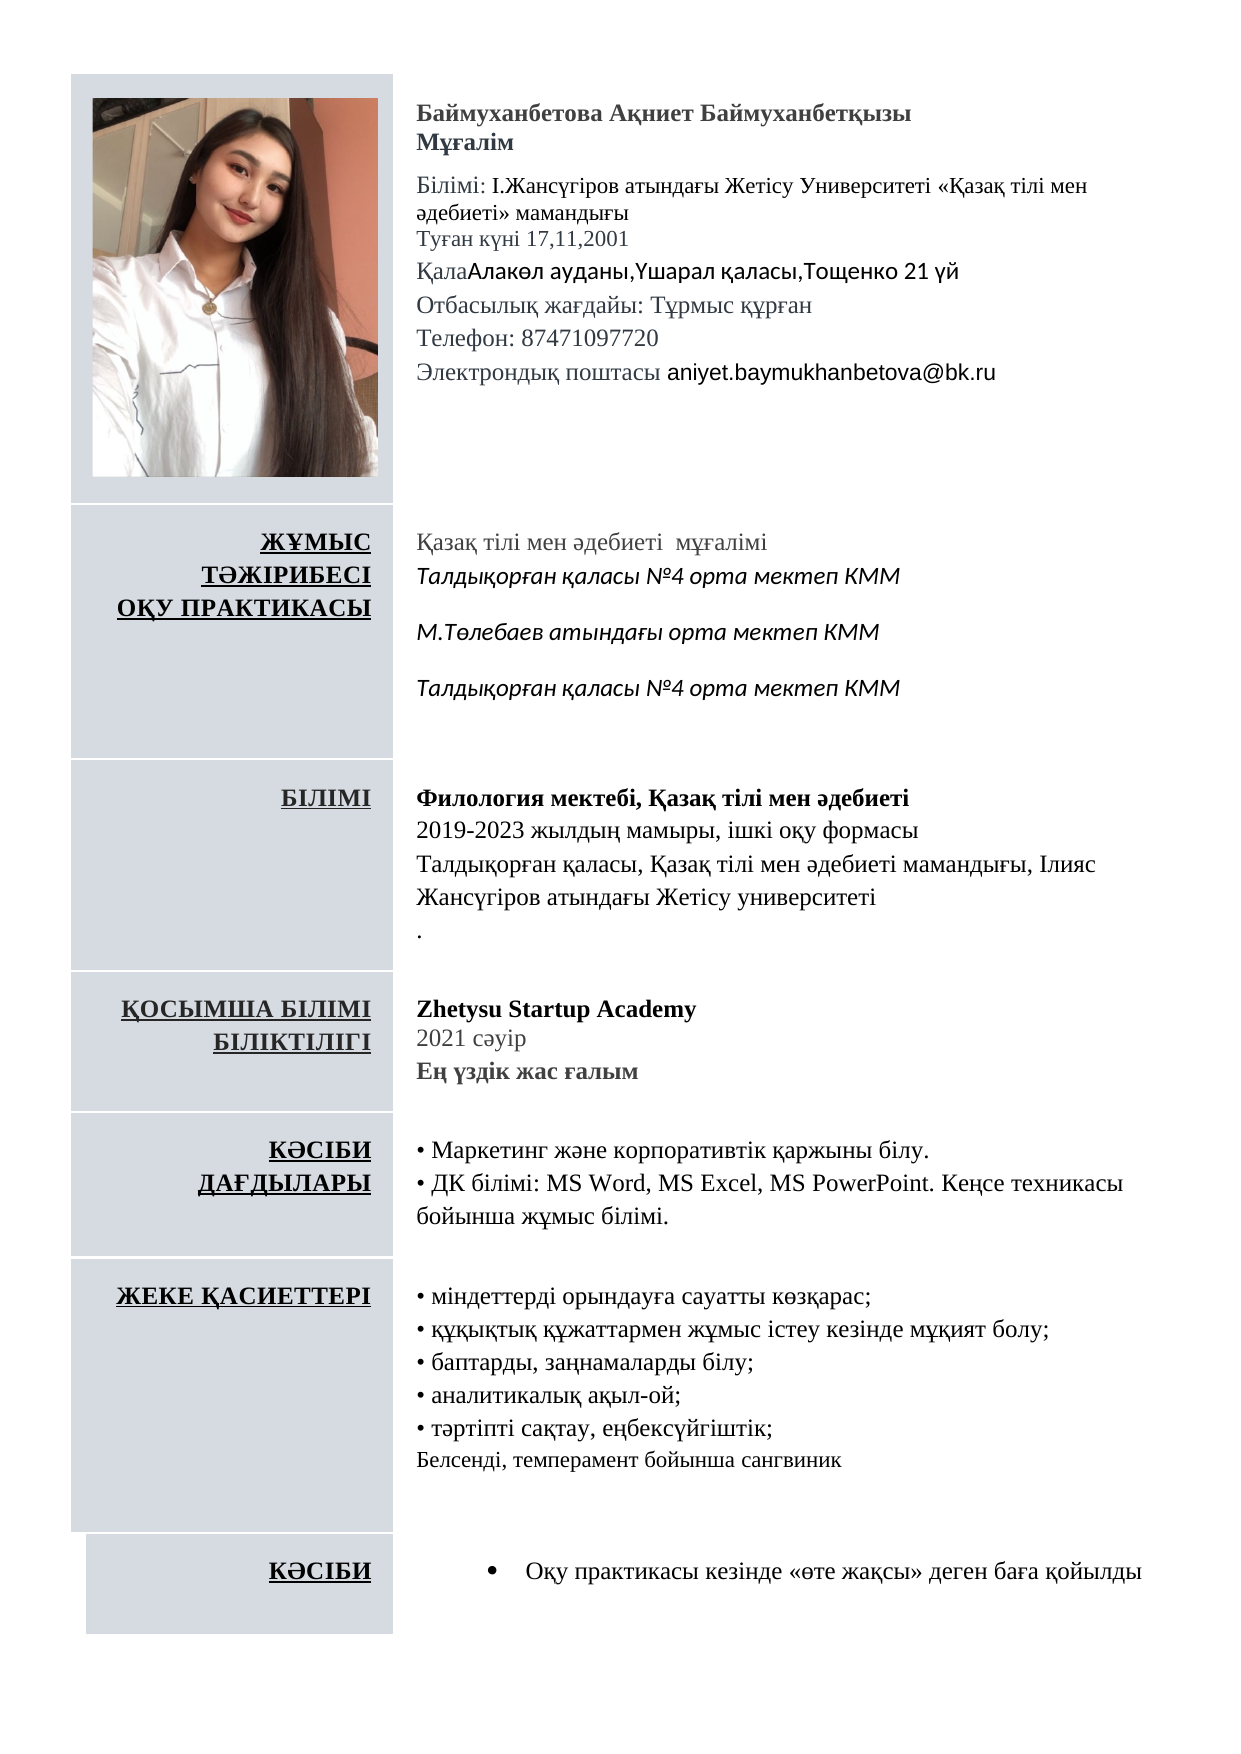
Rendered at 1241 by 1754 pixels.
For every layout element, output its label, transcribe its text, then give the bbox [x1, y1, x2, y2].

table_cell БІЛІМІ [71, 760, 393, 970]
table_header Баймуханбетова Ақниет Баймуханбетқызы Мұғалім Білімі: І.Жансүгіров атындағы Жетісу Университеті «Қазақ тілі мен әдебиеті» мамандығы Туған күні 17,11,2001 ҚалаАлакөл ауданы,Үшарал қаласы,Тощенко 21 үй Отбасылық жағдайы: Тұрмыс құрған Телефон: 87471097720 Электрондық поштасы aniyet.baymukhanbetova@bk.ru [395, 76, 1194, 503]
table_cell Zhetysu Startup Academy 2021 сәуір Ең үздік жас ғалым [395, 972, 1194, 1111]
table_cell Қазақ тілі мен әдебиеті мұғалімі Талдықорған қаласы №4 орта мектеп КММ М.Төлебаев атындағы орта мектеп КММ Талдықорған қаласы №4 орта мектеп КММ [395, 505, 1194, 758]
table_cell ҚОСЫМША БІЛІМІ БІЛІКТІЛІГІ [71, 972, 393, 1111]
picture [92, 98, 378, 477]
table_cell • міндеттерді орындауға сауатты көзқарас; • құқықтық құжаттармен жұмыс істеу кезінде мұқият болу; • баптарды, заңнамаларды білу; • аналитикалық ақыл-ой; • тәртіпті сақтау, еңбексүйгіштік; Белсенді, темперамент бойынша сангвиник [395, 1259, 1194, 1532]
table_header [71, 74, 393, 503]
table_cell Филология мектебі, Қазақ тілі мен әдебиеті 2019-2023 жылдың мамыры, ішкі оқу формасы Талдықорған қаласы, Қазақ тілі мен әдебиеті мамандығы, Ілияс Жансүгіров атындағы Жетісу университеті . [395, 760, 1194, 970]
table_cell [395, 1534, 1194, 1634]
table_cell КӘСІБИ ДАҒДЫЛАРЫ [86, 1534, 393, 1634]
table_cell КӘСІБИ ДАҒДЫЛАРЫ [71, 1113, 393, 1256]
table_cell ЖЕКЕ ҚАСИЕТТЕРІ [71, 1259, 393, 1532]
table_cell • Маркетинг және корпоративтік қаржыны білу. • ДК білімі: MS Word, MS Excel, MS PowerPoint. Кеңсе техникасы бойынша жұмыс білімі. [395, 1113, 1194, 1256]
table_cell ЖҰМЫС ТӘЖІРИБЕСІ ОҚУ ПРАКТИКАСЫ [71, 505, 393, 758]
